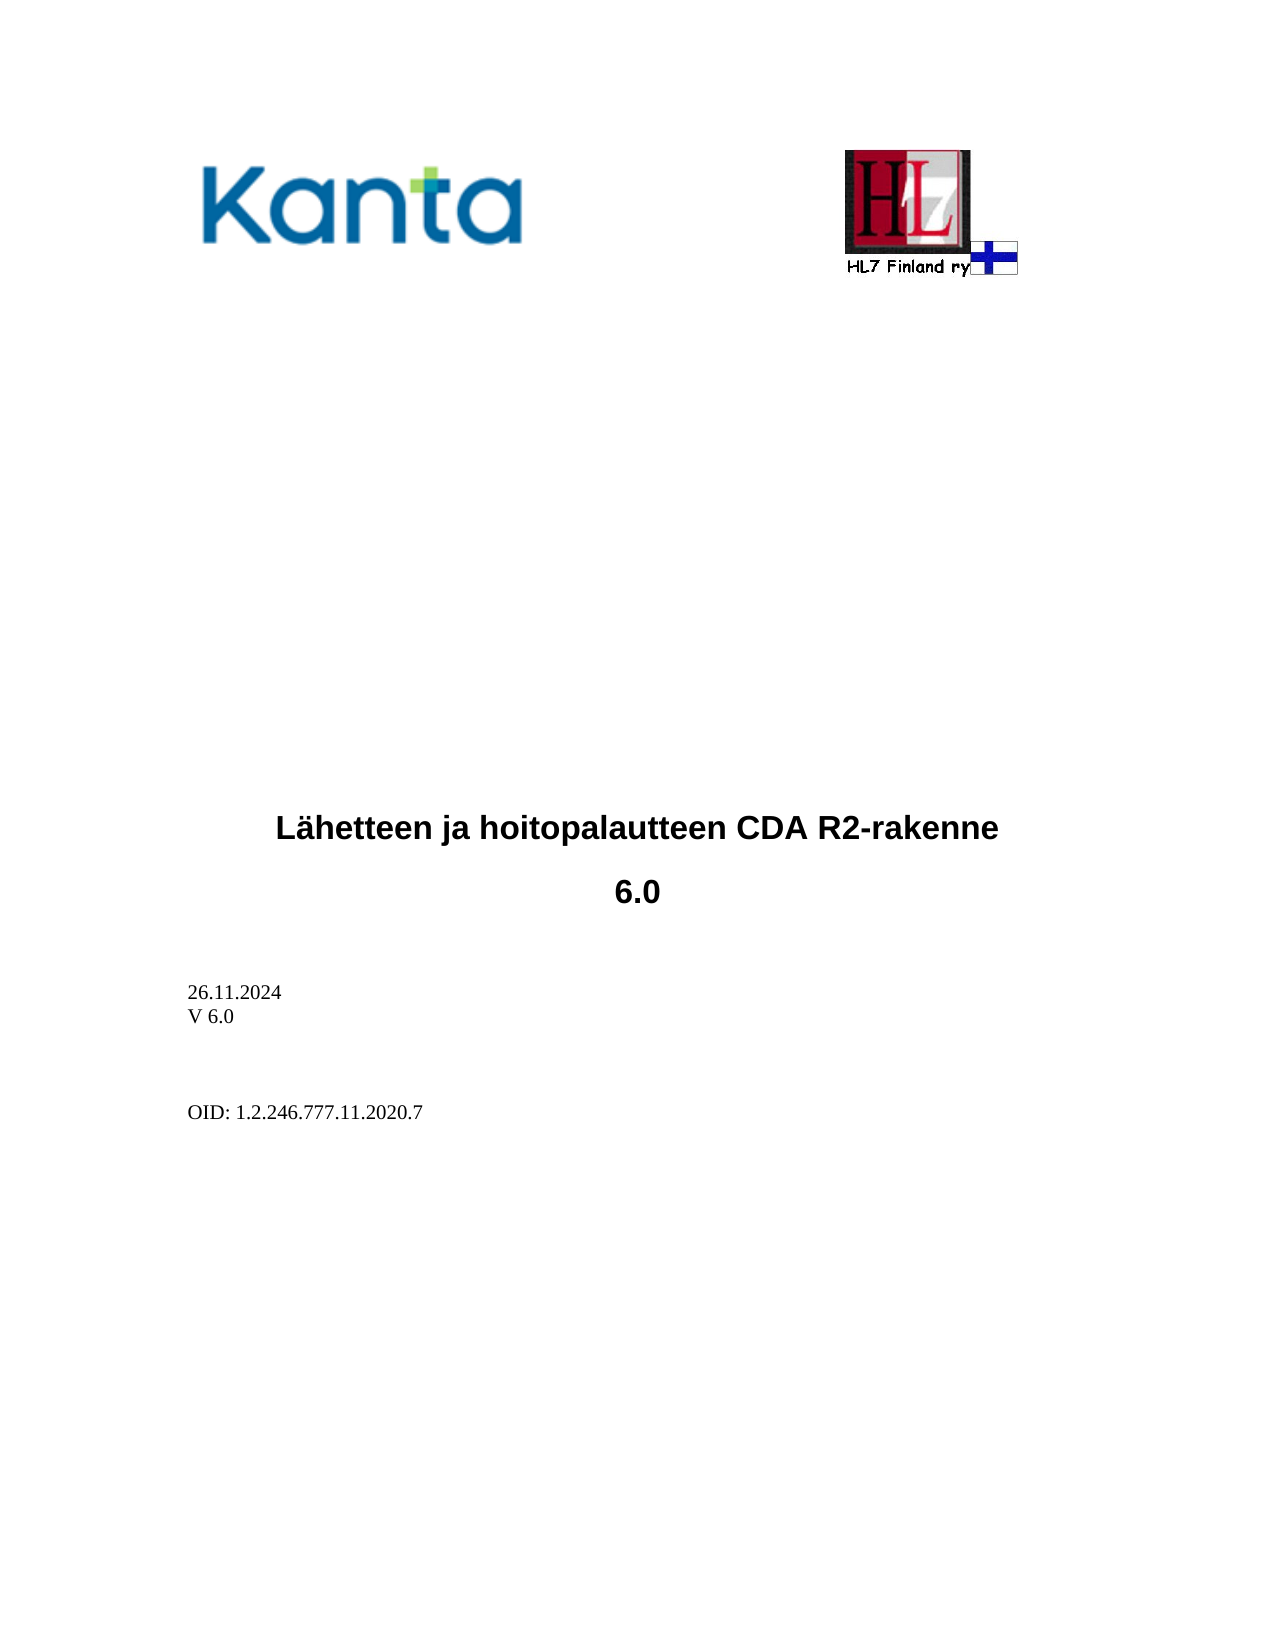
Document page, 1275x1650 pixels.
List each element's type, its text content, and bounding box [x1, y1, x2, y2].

picture [839, 149, 1019, 280]
text OID: 1.2.246.777.11.2020.7 [187, 1100, 1087, 1124]
text 26.11.2024 [187, 980, 1087, 1004]
picture [187, 150, 543, 265]
title 6.0 [187, 872, 1087, 910]
subtitle Lähetteen ja hoitopalautteen CDA R2-rakenne [187, 808, 1087, 847]
text V 6.0 [187, 1004, 1087, 1028]
